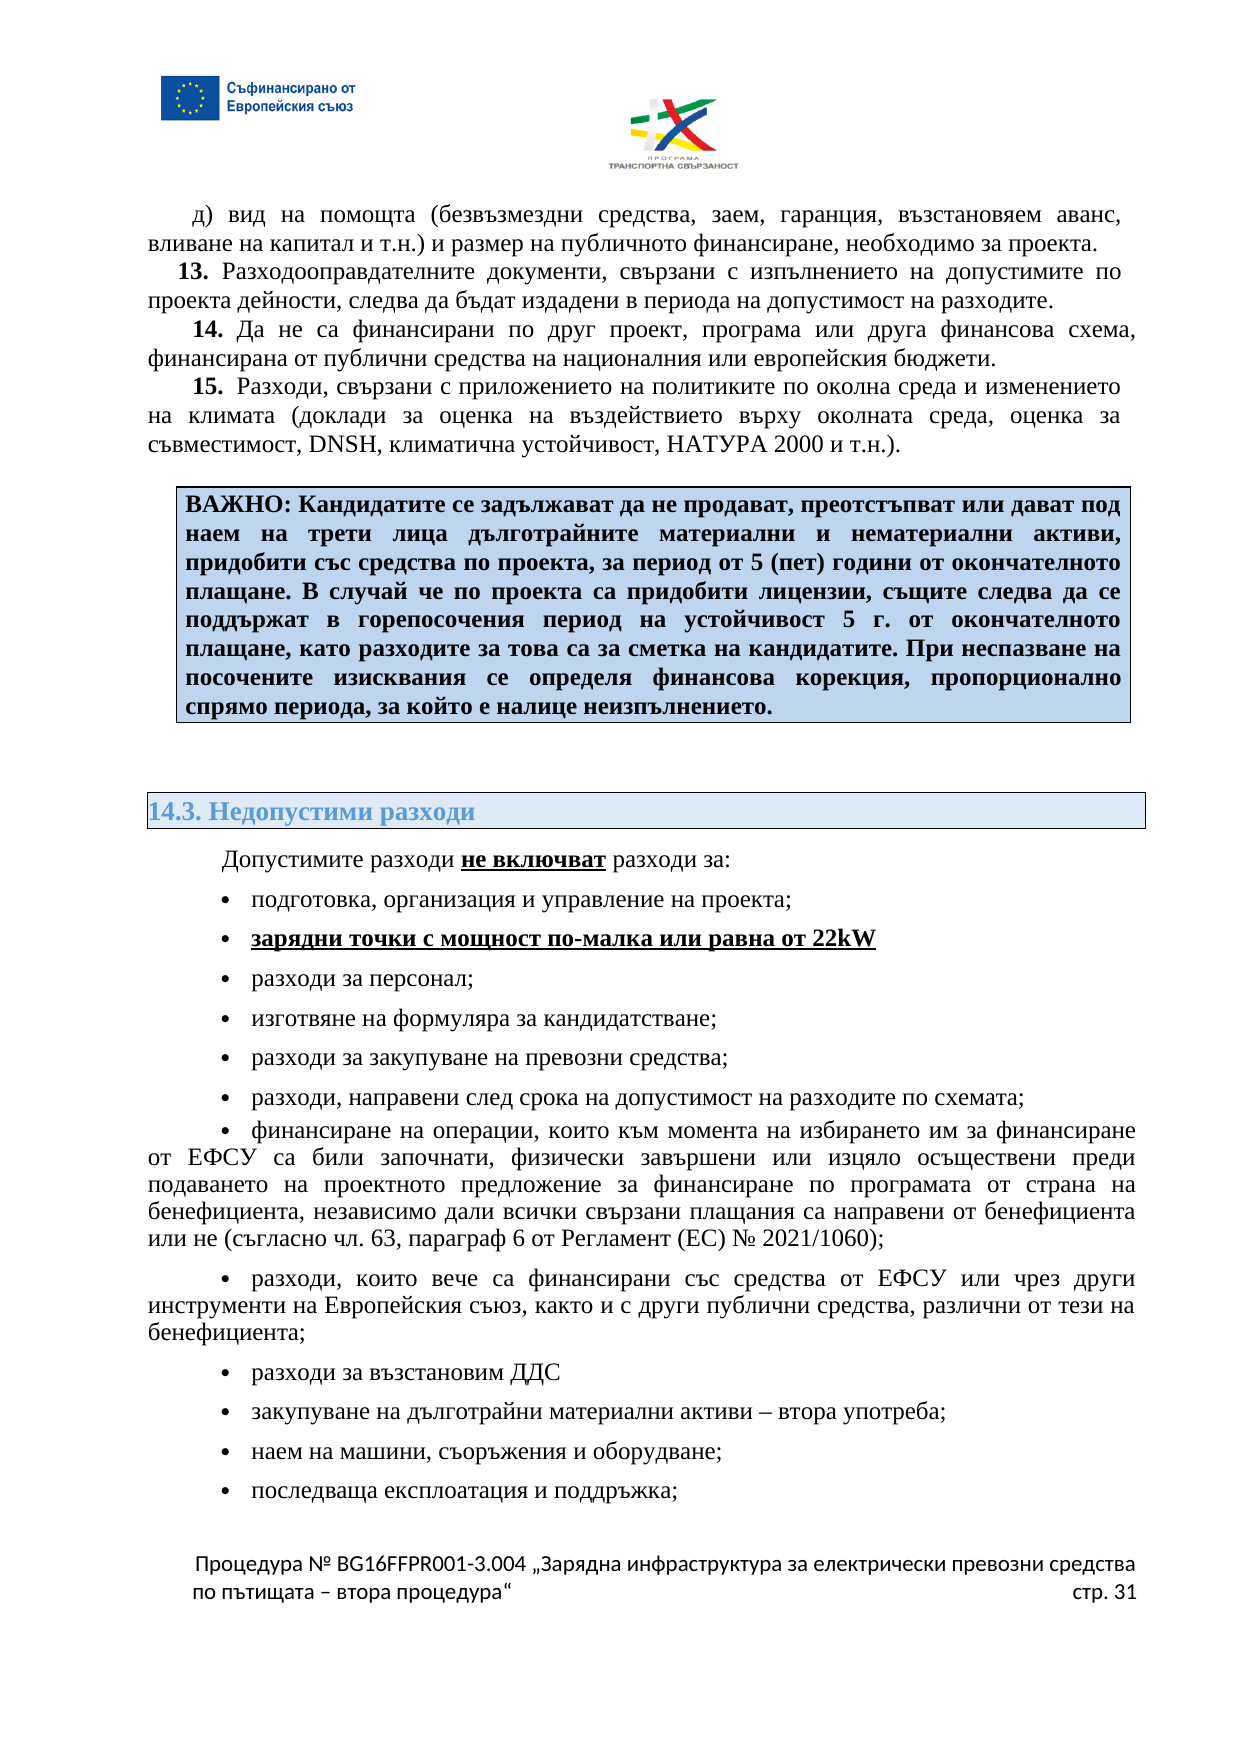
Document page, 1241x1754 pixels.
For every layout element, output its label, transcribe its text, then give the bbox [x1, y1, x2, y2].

list разходи, направени след срока на допустимост на разходите по схемата; [148, 1083, 1137, 1111]
list Разходи, свързани с приложението на политиките по околна среда и изменението на климата (доклади за оценка на въздействието върху околната среда, оценка за съвместимост, DNSH, климатична устойчивост, НАТУРА 2000 и т.н.). [148, 371, 1122, 458]
list ВАЖНО: Кандидатите се задължават да не продават, преотстъпват или дават под наем на трети лица дълготрайните материални и нематериални активи, придобити със средства по проекта, за период от 5 (пет) години от окончателното плащане. В случай че по проекта са придобити лицензии, същите следва да се поддържат в горепосочения период на устойчивост 5 г. от окончателното плащане, като разходите за това са за сметка на кандидатите. При неспазване на посочените изисквания се определя финансова корекция, пропорционално спрямо периода, за който е налице неизпълнението. [177, 488, 1130, 722]
list разходи за закупуване на превозни средства; [148, 1044, 1137, 1071]
text Допустимите разходи не включват разходи за: [148, 844, 1137, 873]
list Да не са финансирани по друг проект, програма или друга финансова схема, финансирана от публични средства на националния или европейския бюджети. [148, 314, 1137, 371]
list изготвяне на формуляра за кандидатстване; [148, 1004, 1137, 1031]
picture [158, 73, 368, 123]
subtitle 14.3. Недопустими разходи [148, 793, 1145, 828]
list разходи за възстановим ДДС [148, 1358, 1137, 1386]
list Разходооправдателните документи, свързани с изпълнението на допустимите по проекта дейности, следва да бъдат издадени в периода на допустимост на разходите. [148, 256, 1122, 314]
list последваща експлоатация и поддръжка; [148, 1477, 1137, 1504]
list разходи за персонал; [148, 965, 1137, 992]
list д) вид на помощта (безвъзмездни средства, заем, гаранция, възстановяем аванс, вливане на капитал и т.н.) и размер на публичното финансиране, необходимо за проекта. [148, 199, 1122, 256]
list подготовка, организация и управление на проекта; [148, 886, 1137, 913]
list наем на машини, съоръжения и оборудване; [148, 1438, 1137, 1465]
list закупуване на дълготрайни материални активи – втора употреба; [148, 1398, 1137, 1425]
list финансиране на операции, които към момента на избирането им за финансиране от ЕФСУ са били започнати, физически завършени или изцяло осъществени преди подаването на проектното предложение за финансиране по програмата от страна на бенефициента, независимо дали всички свързани плащания са направени от бенефициента или не (съгласно чл. 63, параграф 6 от Регламент (ЕС) № 2021/1060); [148, 1117, 1137, 1252]
list разходи, които вече са финансирани със средства от ЕФСУ или чрез други инструменти на Европейския съюз, както и с други публични средства, различни от тези на бенефициента; [148, 1265, 1137, 1346]
list зарядни точки с мощност по-малка или равна от 22kW [148, 925, 1137, 952]
